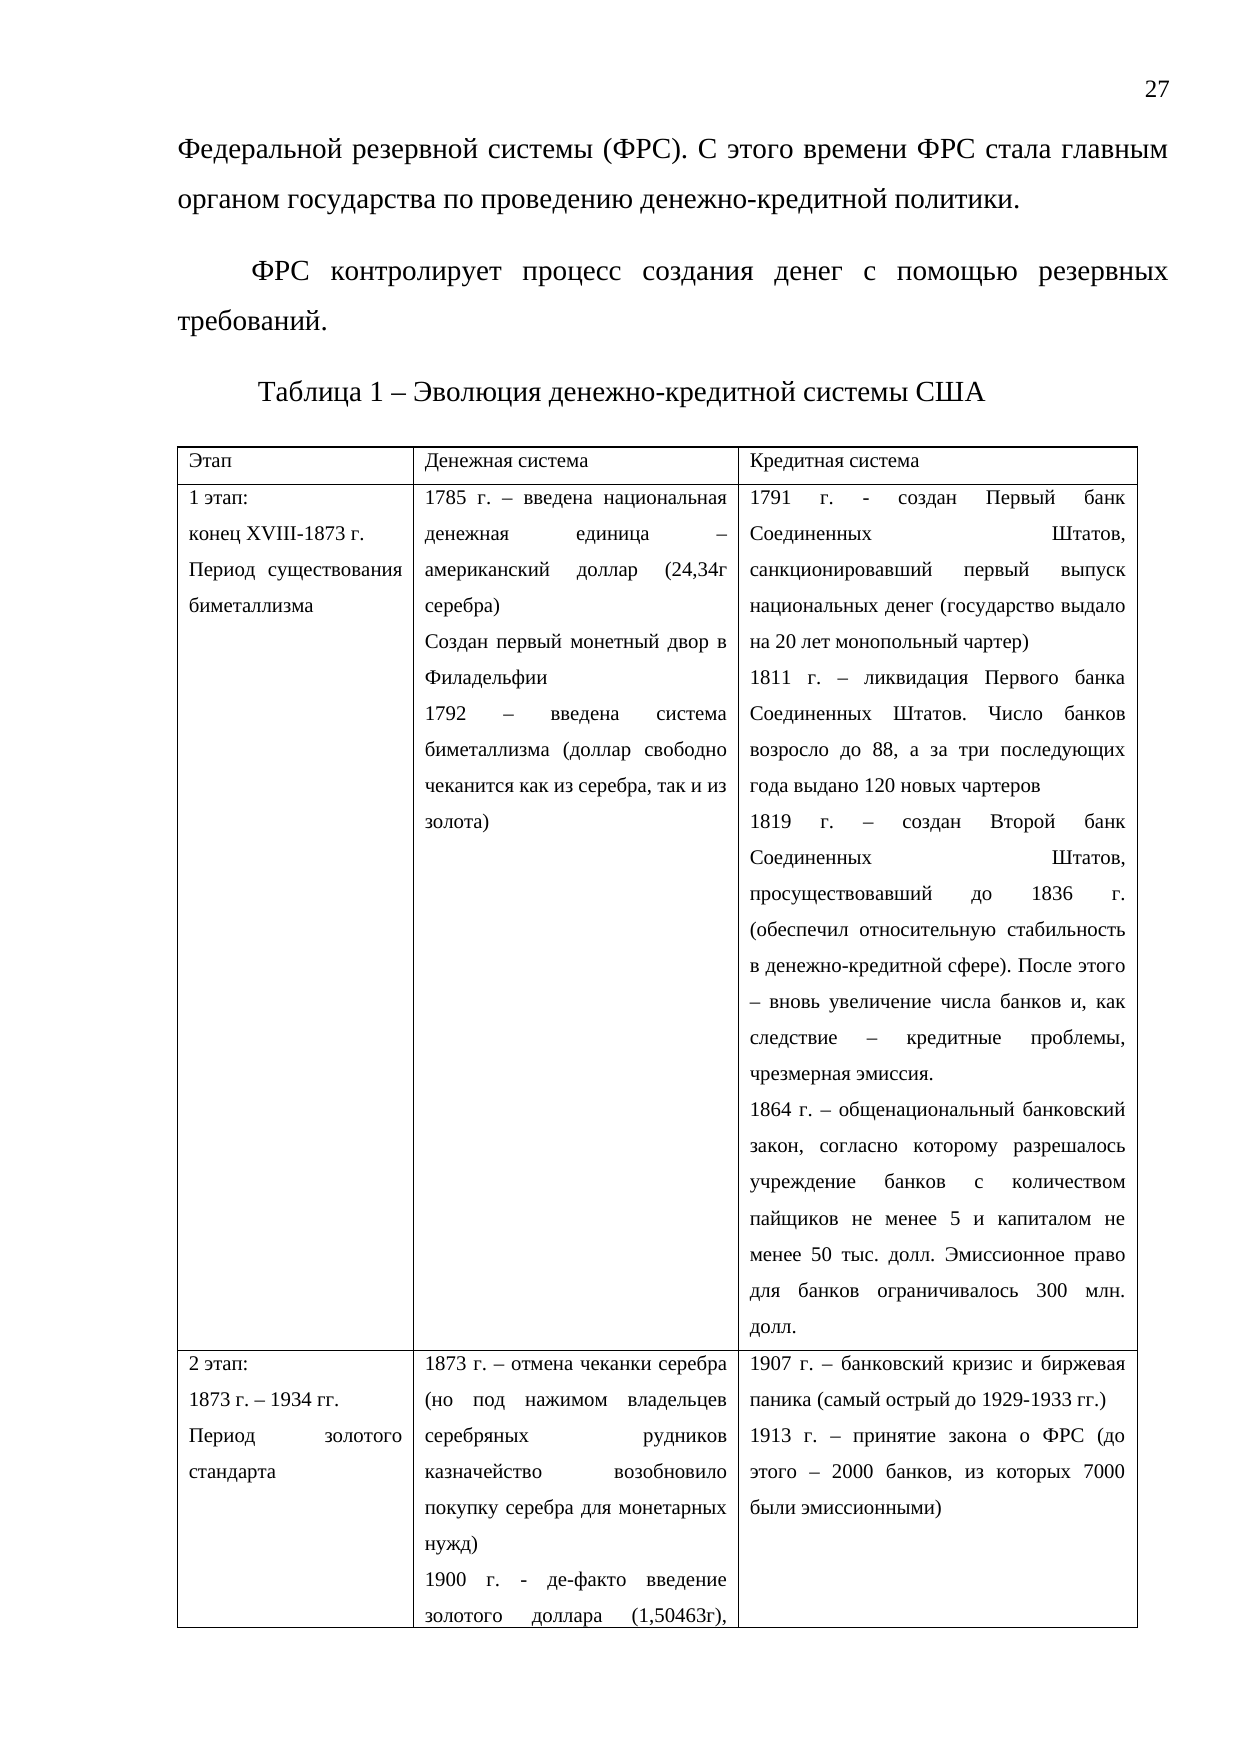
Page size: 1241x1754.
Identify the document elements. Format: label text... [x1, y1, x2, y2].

text Таблица 1 – Эволюция денежно-кредитной системы США [177, 374, 1169, 408]
table_cell . – введена национальная денежная единица – американский доллар (24,34г серебра) Создан первый монетный двор в Филадельфии 1792 – введена система биметаллизма (доллар свободно чеканится как из серебра, так и из золота) [414, 485, 738, 1349]
table_header Этап [178, 448, 413, 483]
table_header Денежная система [414, 448, 738, 483]
table_cell . - создан Первый банк Соединенных Штатов, санкционировавший первый выпуск национальных денег (государство выдало на 20 лет монопольный чартер) . – ликвидация Первого банка Соединенных Штатов. Число банков возросло до 88, а за три последующих года выдано 120 новых чартеров . – создан Второй банк Соединенных Штатов, просуществовавший до . (обеспечил относительную стабильность в денежно-кредитной сфере). После этого – вновь увеличение числа банков и, как следствие – кредитные проблемы, чрезмерная эмиссия. . – общенациональный банковский закон, согласно которому разрешалось учреждение банков с количеством пайщиков не менее 5 и капиталом не менее 50 тыс. долл. Эмиссионное право для банков ограничивалось 300 млн. долл. [739, 485, 1137, 1349]
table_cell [414, 1351, 738, 1627]
table_cell 1 этап: конец XVIII-. Период существования биметаллизма [178, 485, 413, 1349]
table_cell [739, 1351, 1137, 1627]
text ФРС контролирует процесс создания денег с помощью резервных требований. [177, 253, 1169, 337]
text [177, 131, 1169, 215]
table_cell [178, 1351, 413, 1627]
table_header Кредитная система [739, 448, 1137, 483]
